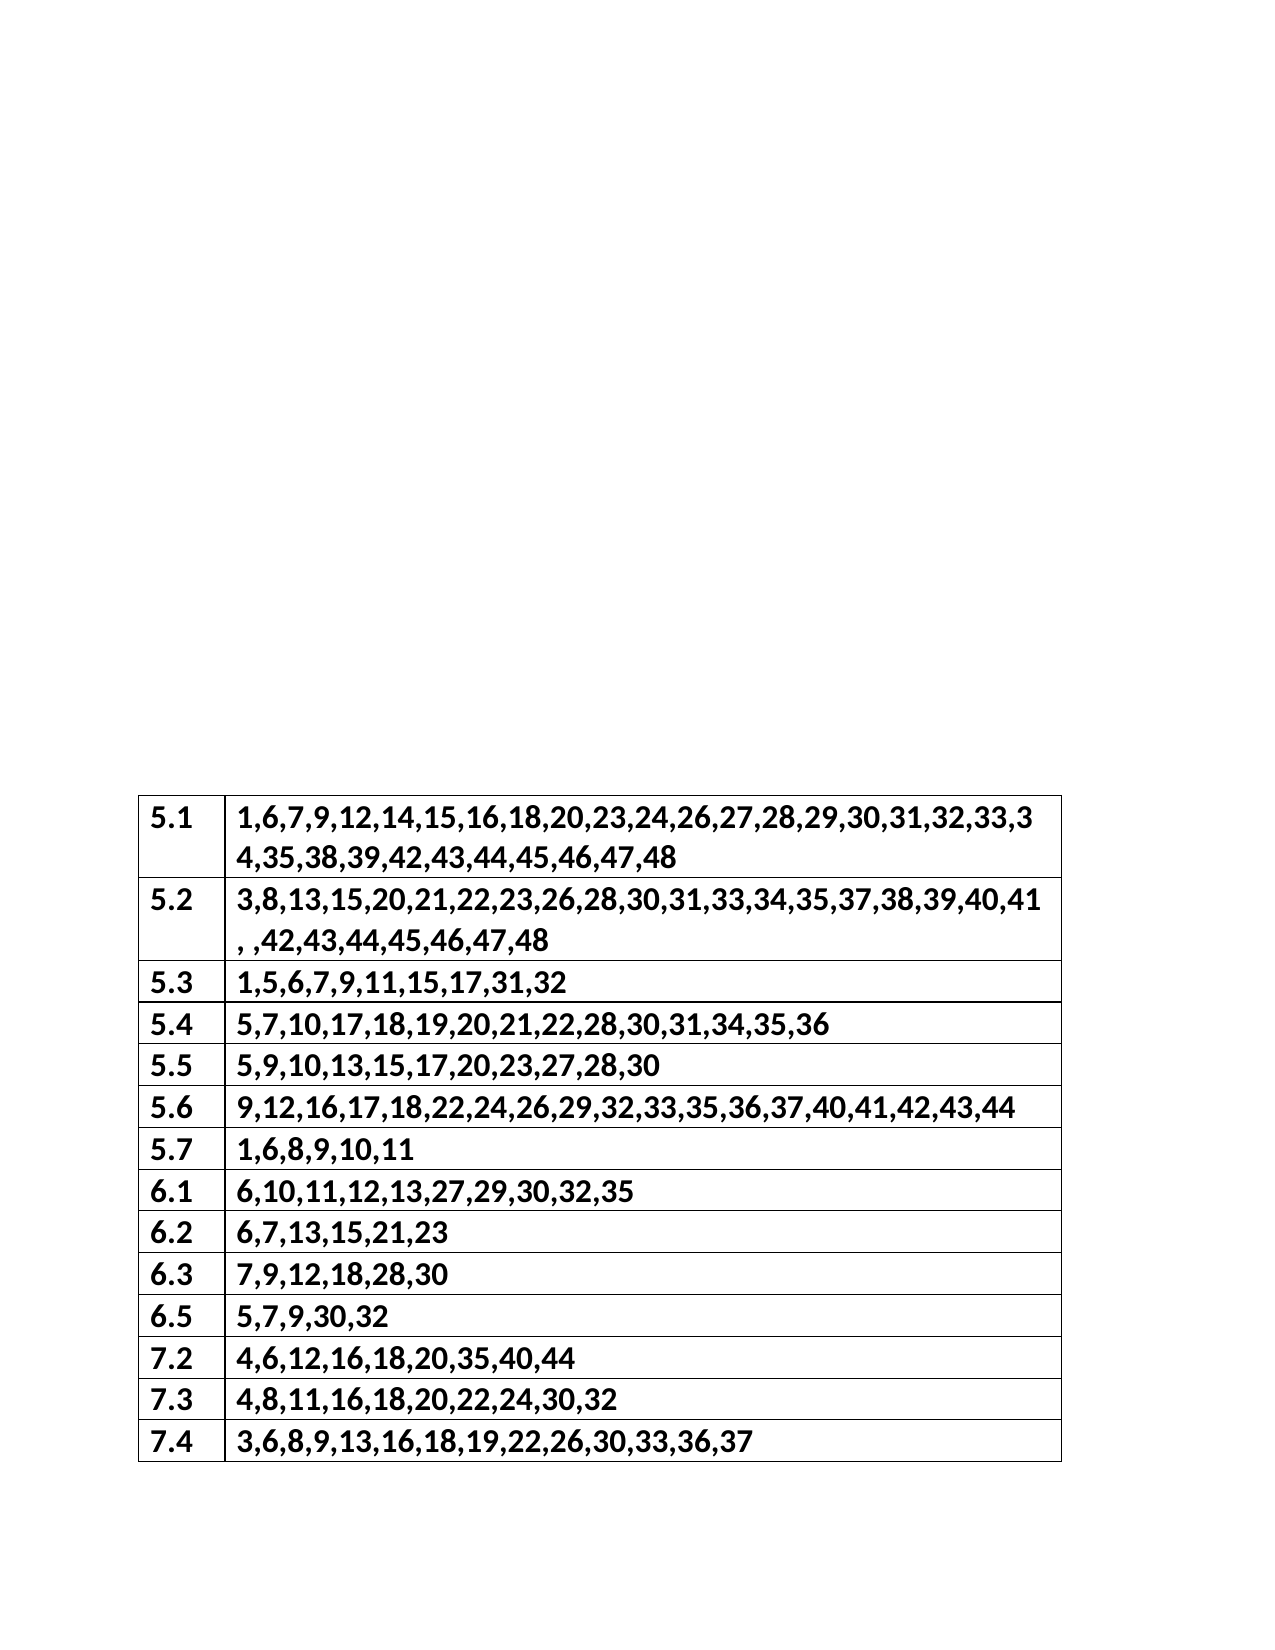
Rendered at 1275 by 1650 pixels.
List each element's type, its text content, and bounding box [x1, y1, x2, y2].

table_cell 1,5,6,7,9,11,15,17,31,32 [226, 961, 1061, 1001]
table_cell 5,7,10,17,18,19,20,21,22,28,30,31,34,35,36 [226, 1003, 1061, 1043]
table_cell 7.3 [139, 1379, 224, 1419]
table_cell 6.1 [139, 1170, 224, 1210]
table_header 1,6,7,9,12,14,15,16,18,20,23,24,26,27,28,29,30,31,32,33,34,35,38,39,42,43,44,45,46,47,48 [226, 796, 1061, 877]
table_cell 5.6 [139, 1086, 224, 1127]
table_cell 5.5 [139, 1044, 224, 1085]
table_cell 6.5 [139, 1295, 224, 1336]
table_cell 5,9,10,13,15,17,20,23,27,28,30 [226, 1044, 1061, 1085]
table_cell 4,8,11,16,18,20,22,24,30,32 [226, 1379, 1061, 1419]
table_cell 1,6,8,9,10,11 [226, 1128, 1061, 1168]
table_cell 7,9,12,18,28,30 [226, 1253, 1061, 1294]
table_cell 7.4 [139, 1420, 224, 1461]
table_cell 5,7,9,30,32 [226, 1295, 1061, 1336]
table_cell 7.2 [139, 1337, 224, 1377]
table_cell 5.4 [139, 1003, 224, 1043]
table_cell 3,8,13,15,20,21,22,23,26,28,30,31,33,34,35,37,38,39,40,41, ,42,43,44,45,46,47,48 [226, 878, 1061, 960]
table_header 5.1 [139, 796, 224, 877]
table_cell 5.7 [139, 1128, 224, 1168]
table_cell 9,12,16,17,18,22,24,26,29,32,33,35,36,37,40,41,42,43,44 [226, 1086, 1061, 1127]
table_cell 6.3 [139, 1253, 224, 1294]
table_cell 5.2 [139, 878, 224, 960]
table_cell 6,10,11,12,13,27,29,30,32,35 [226, 1170, 1061, 1210]
table_cell 6.2 [139, 1211, 224, 1252]
table_cell 5.3 [139, 961, 224, 1001]
table_cell 4,6,12,16,18,20,35,40,44 [226, 1337, 1061, 1377]
table_cell 6,7,13,15,21,23 [226, 1211, 1061, 1252]
table_cell 3,6,8,9,13,16,18,19,22,26,30,33,36,37 [226, 1420, 1061, 1461]
